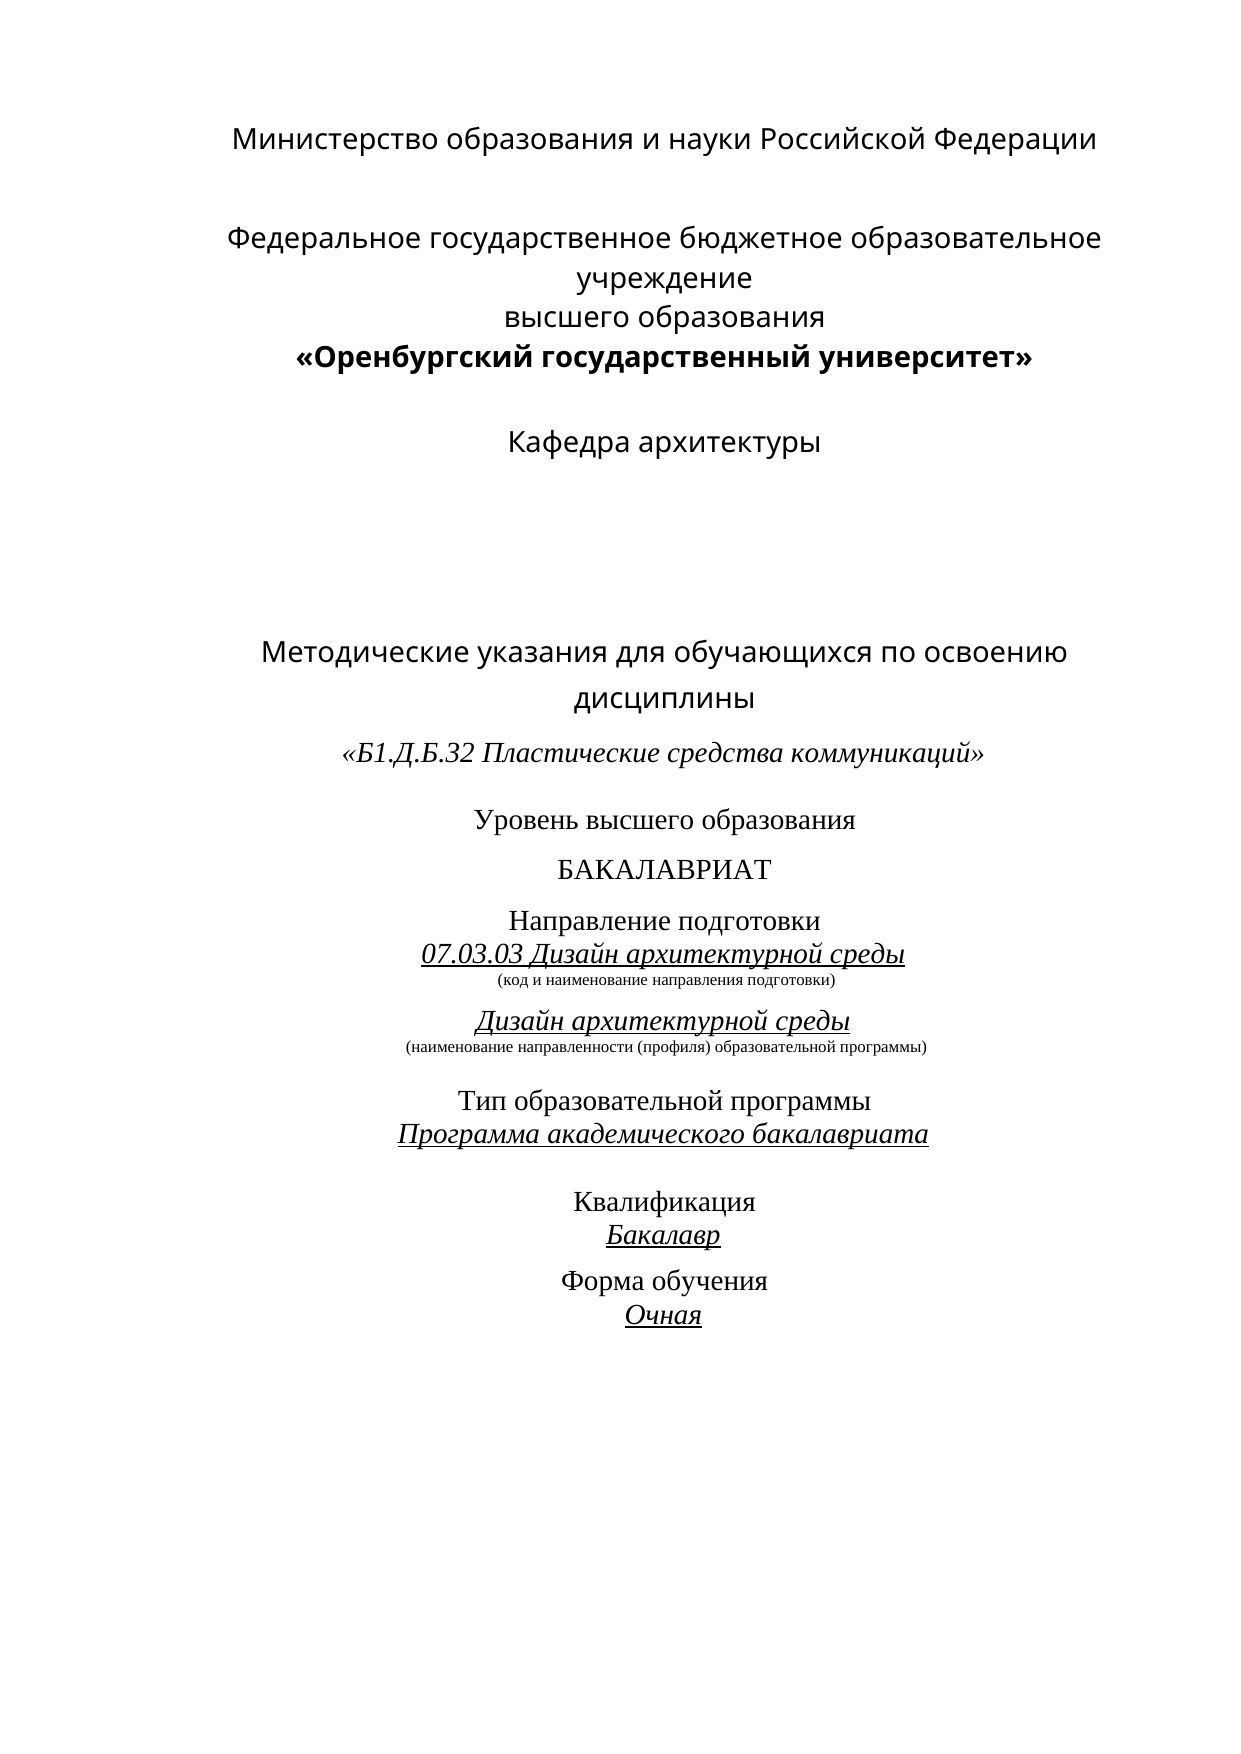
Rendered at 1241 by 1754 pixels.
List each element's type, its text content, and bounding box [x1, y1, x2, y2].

text Направление подготовки [177, 903, 1152, 936]
text Бакалавр [177, 1217, 1152, 1251]
text Тип образовательной программы [177, 1083, 1152, 1117]
text Кафедра архитектуры [177, 421, 1152, 461]
text высшего образования [177, 297, 1152, 336]
text «Оренбургский государственный университет» [177, 336, 1152, 376]
text Очная [177, 1297, 1152, 1330]
text БАКАЛАВРИАТ [177, 852, 1152, 886]
text Квалификация [177, 1184, 1152, 1217]
text Дизайн архитектурной среды [177, 1003, 1152, 1037]
text (код и наименование направления подготовки) [177, 970, 1152, 1003]
text Форма обучения [177, 1263, 1152, 1297]
text (наименование направленности (профиля) образовательной программы) [177, 1037, 1152, 1071]
text Министерство образования и науки Российской Федерации [177, 118, 1152, 158]
text 07.03.03 Дизайн архитектурной среды [177, 936, 1152, 970]
text Уровень высшего образования [177, 802, 1152, 836]
text «Б1.Д.Б.32 Пластические средства коммуникаций» [177, 735, 1152, 769]
text Программа академического бакалавриата [177, 1117, 1152, 1150]
text Методические указания для обучающихся по освоению дисциплины [177, 631, 1152, 717]
text Федеральное государственное бюджетное образовательное учреждение [177, 217, 1152, 297]
